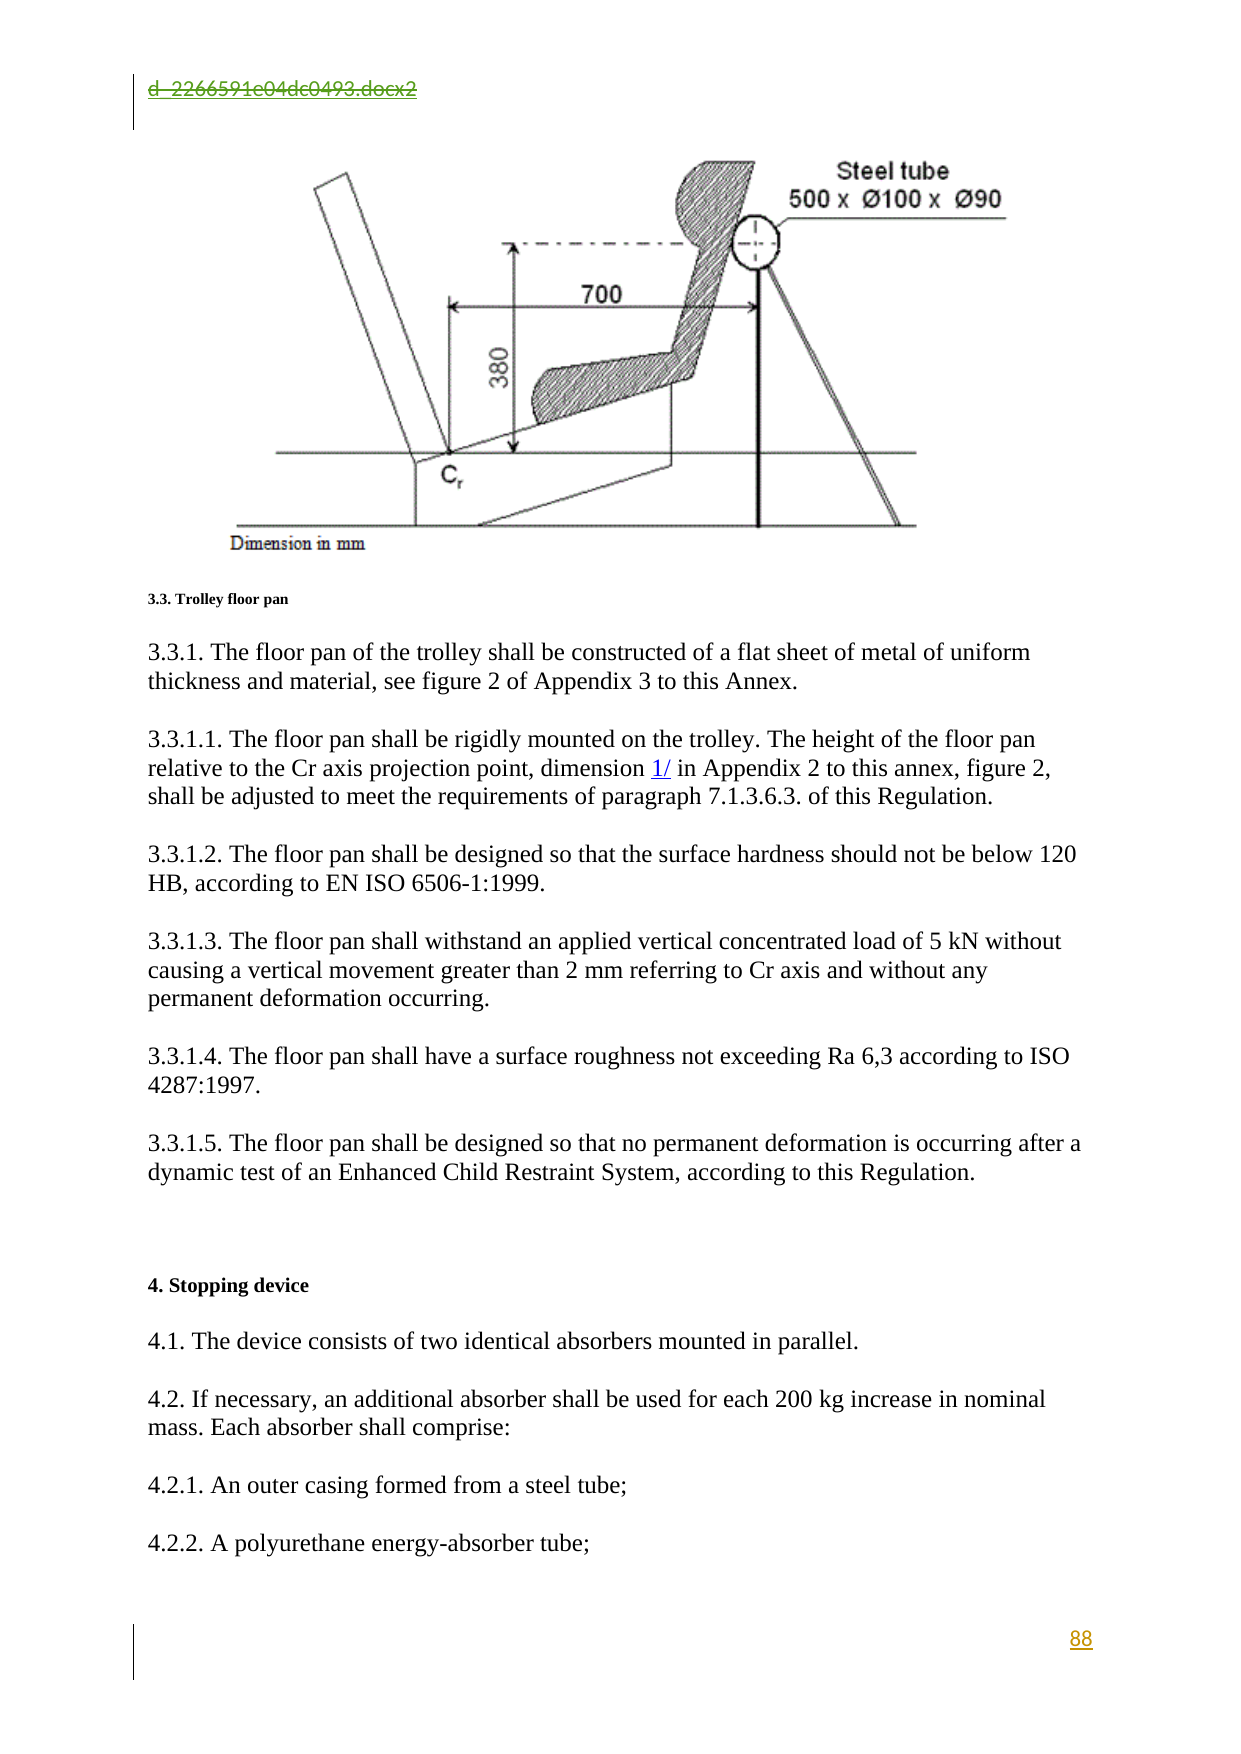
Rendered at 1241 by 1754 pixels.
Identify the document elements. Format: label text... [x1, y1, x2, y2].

text 3.3.1.5. The floor pan shall be designed so that no permanent deformation is occurring after a dynamic test of an Enhanced Child Restraint System, according to this Regulation. [148, 1128, 1092, 1186]
text 3.3.1. The floor pan of the trolley shall be constructed of a flat sheet of metal of uniform thickness and material, see figure 2 of Appendix 3 to this Annex. [148, 637, 1092, 695]
text 4.2. If necessary, an additional absorber shall be used for each 200 kg increase in nominal mass. Each absorber shall comprise: [148, 1384, 1092, 1441]
text 3.3.1.4. The floor pan shall have a surface roughness not exceeding Ra 6,3 according to ISO 4287:1997. [148, 1041, 1092, 1099]
text 4.2.1. An outer casing formed from a steel tube; [148, 1470, 1092, 1499]
text 3.3.1.3. The floor pan shall withstand an applied vertical concentrated load of 5 kN without causing a vertical movement greater than 2 mm referring to Cr axis and without any permanent deformation occurring. [148, 926, 1092, 1012]
text 4. Stopping device [148, 1273, 1092, 1297]
text 3.3.1.2. The floor pan shall be designed so that the surface hardness should not be below 120 HB, according to EN ISO 6506-1:1999. [148, 839, 1092, 897]
text 4.1. The device consists of two identical absorbers mounted in parallel. [148, 1326, 1092, 1354]
text 4.2.2. A polyurethane energy-absorber tube; [148, 1528, 1092, 1557]
text 3.3. Trolley floor pan [148, 590, 1092, 608]
text 3.3.1.1. The floor pan shall be rigidly mounted on the trolley. The height of the floor pan relative to the Cr axis projection point, dimension 1/ in Appendix 2 to this annex, figure 2, shall be adjusted to meet the requirements of paragraph 7.1.3.6.3. of this Regulation. [148, 724, 1092, 810]
picture [226, 147, 1014, 561]
